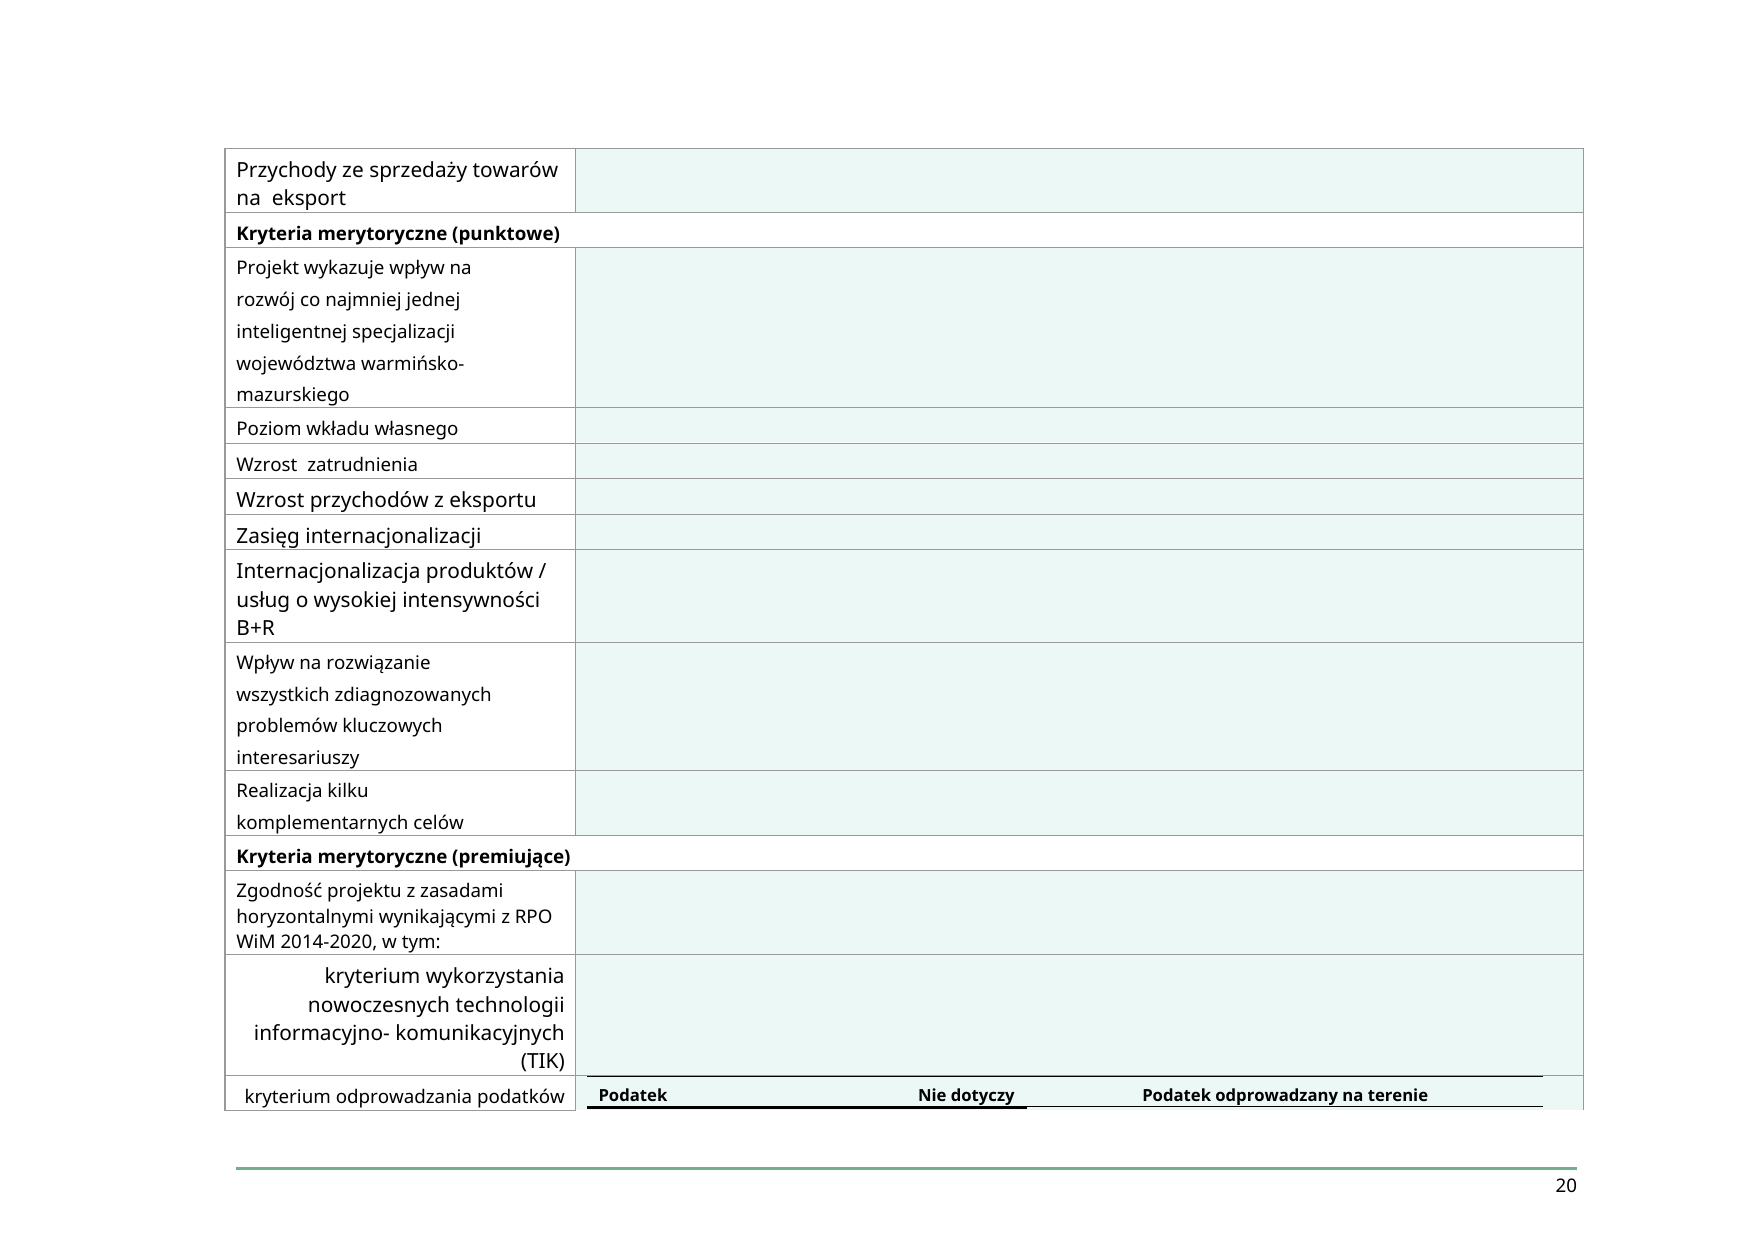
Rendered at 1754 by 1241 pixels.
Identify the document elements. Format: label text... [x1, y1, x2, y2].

table_cell [576, 643, 1583, 770]
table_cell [226, 1076, 575, 1110]
table_cell [576, 871, 1583, 954]
table_cell Zgodność projektu z zasadami horyzontalnymi wynikającymi z RPO WiM 2014-2020, w tym: [226, 871, 575, 954]
table_cell Projekt wykazuje wpływ na rozwój co najmniej jednej inteligentnej specjalizacji województwa warmińsko- mazurskiego [226, 248, 575, 407]
table_cell Przychody ze sprzedaży towarów na eksport [226, 149, 575, 212]
table_cell Zasięg internacjonalizacji [226, 515, 575, 549]
table_cell [576, 771, 1583, 835]
table_cell [576, 515, 1583, 549]
table_cell Internacjonalizacja produktów / usług o wysokiej intensywności B+R [226, 550, 575, 642]
table_cell Kryteria merytoryczne (premiujące) [226, 836, 1583, 870]
table_cell Kryteria merytoryczne (punktowe) [226, 213, 1583, 247]
table_cell Wzrost przychodów z eksportu [226, 479, 575, 514]
table_cell [576, 444, 1583, 478]
table_cell Poziom wkładu własnego [226, 408, 575, 442]
table_cell [576, 955, 1583, 1075]
table_cell [576, 149, 1583, 212]
table_cell [576, 479, 1583, 514]
table_cell Wzrost zatrudnienia [226, 444, 575, 478]
table_cell [576, 550, 1583, 642]
table_cell kryterium wykorzystania nowoczesnych technologii informacyjno- komunikacyjnych (TIK) [226, 955, 575, 1075]
table_cell [576, 248, 1583, 407]
table_cell Realizacja kilku komplementarnych celów [226, 771, 575, 835]
table_cell [576, 1076, 1583, 1110]
table_cell Wpływ na rozwiązanie wszystkich zdiagnozowanych problemów kluczowych interesariuszy [226, 643, 575, 770]
table_cell [576, 408, 1583, 442]
